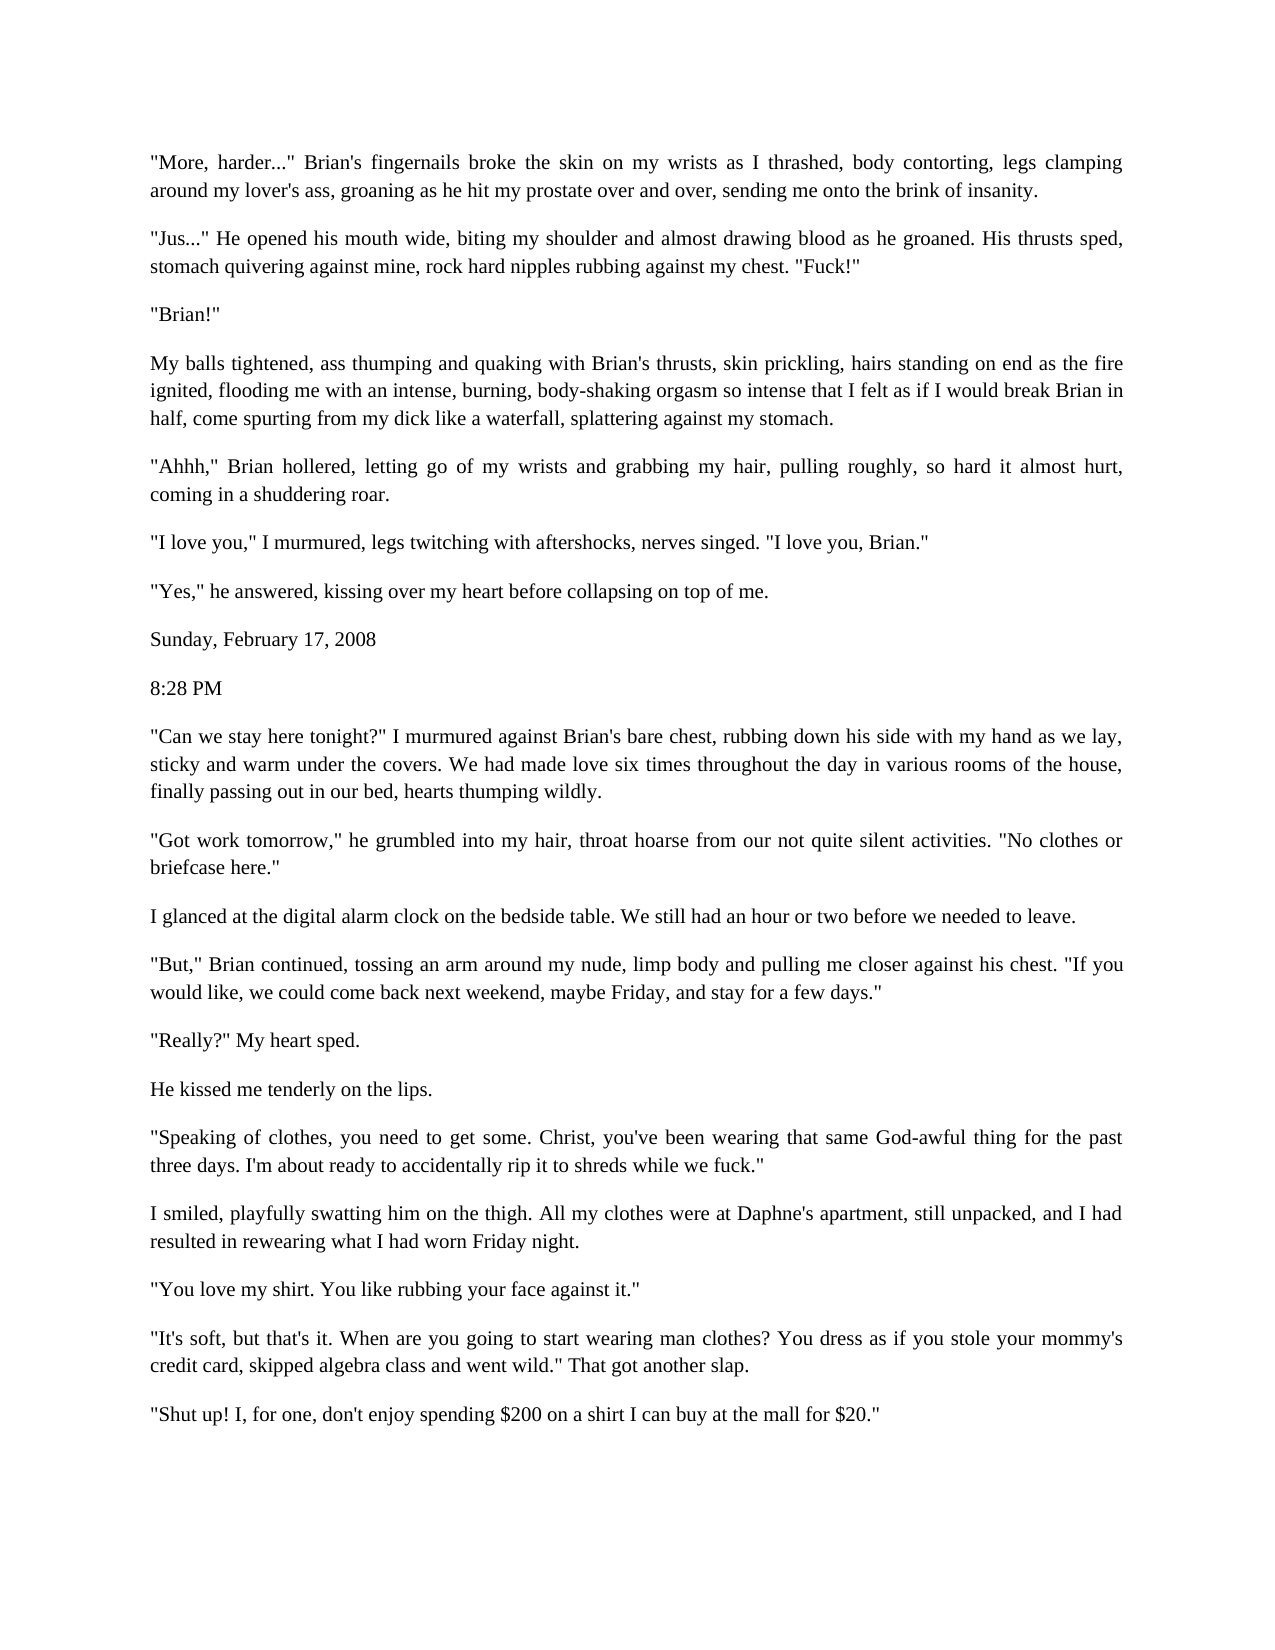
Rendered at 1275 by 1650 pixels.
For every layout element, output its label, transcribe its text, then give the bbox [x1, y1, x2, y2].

text "Got work tomorrow," he grumbled into my hair, throat hoarse from our not quite silent activities. "No clothes or briefcase here." [150, 828, 1125, 879]
text I smiled, playfully swatting him on the thigh. All my clothes were at Daphne's apartment, still unpacked, and I had resulted in rewearing what I had worn Friday night. [150, 1201, 1125, 1253]
text "I love you," I murmured, legs twitching with aftershocks, nerves singed. "I love you, Brian." [150, 530, 1125, 554]
text "Can we stay here tonight?" I murmured against Brian's bare chest, rubbing down his side with my hand as we lay, sticky and warm under the covers. We had made love six times throughout the day in various rooms of the house, finally passing out in our bed, hearts thumping wildly. [150, 724, 1125, 803]
text I glanced at the digital alarm clock on the bedside table. We still had an hour or two before we needed to leave. [150, 904, 1125, 928]
text "Brian!" [150, 302, 1125, 326]
text "Really?" My heart sped. [150, 1028, 1125, 1052]
text "Shut up! I, for one, don't enjoy spending $200 on a shirt I can buy at the mall for $20." [150, 1402, 1125, 1426]
text My balls tightened, ass thumping and quaking with Brian's thrusts, skin prickling, hairs standing on end as the fire ignited, flooding me with an intense, burning, body-shaking orgasm so intense that I felt as if I would break Brian in half, come spurting from my dick like a waterfall, splattering against my stomach. [150, 351, 1125, 430]
text 8:28 PM [150, 676, 1125, 699]
text "Speaking of clothes, you need to get some. Christ, you've been wearing that same God-awful thing for the past three days. I'm about ready to accidentally rip it to shreds while we fuck." [150, 1125, 1125, 1177]
text Sunday, February 17, 2008 [150, 627, 1125, 651]
text "It's soft, but that's it. When are you going to start wearing man clothes? You dress as if you stole your mommy's credit card, skipped algebra class and went wild." That got another slap. [150, 1326, 1125, 1377]
text "Yes," he answered, kissing over my heart before collapsing on top of me. [150, 579, 1125, 603]
text "Jus..." He opened his mouth wide, biting my shoulder and almost drawing blood as he groaned. His thrusts sped, stomach quivering against mine, rock hard nipples rubbing against my chest. "Fuck!" [150, 226, 1125, 278]
text "You love my shirt. You like rubbing your face against it." [150, 1277, 1125, 1301]
text "But," Brian continued, tossing an arm around my nude, limp body and pulling me closer against his chest. "If you would like, we could come back next weekend, maybe Friday, and stay for a few days." [150, 952, 1125, 1004]
text He kissed me tenderly on the lips. [150, 1077, 1125, 1101]
text "Ahhh," Brian hollered, letting go of my wrists and grabbing my hair, pulling roughly, so hard it almost hurt, coming in a shuddering roar. [150, 454, 1125, 506]
text "More, harder..." Brian's fingernails broke the skin on my wrists as I thrashed, body contorting, legs clamping around my lover's ass, groaning as he hit my prostate over and over, sending me onto the brink of insanity. [150, 150, 1125, 202]
